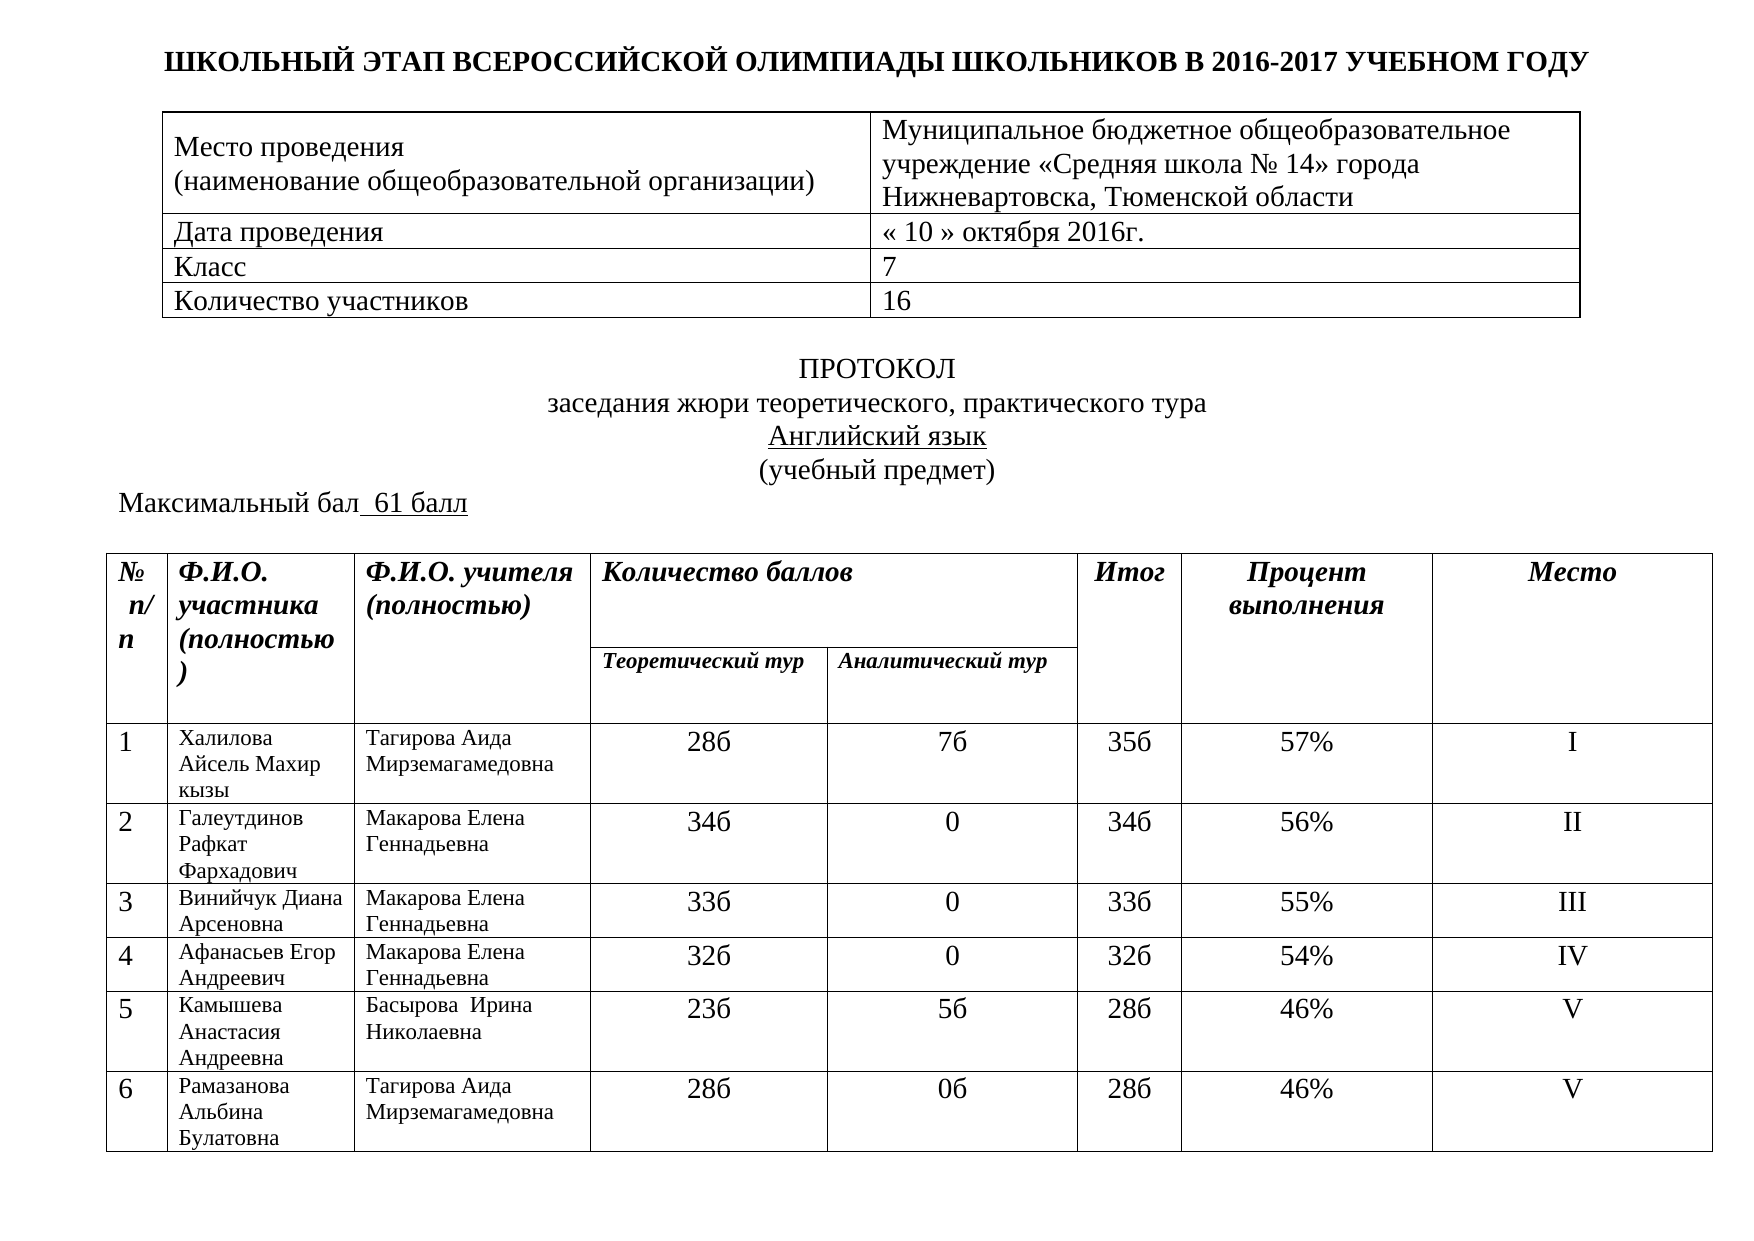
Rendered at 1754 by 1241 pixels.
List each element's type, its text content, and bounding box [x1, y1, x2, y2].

table_cell Дата проведения [163, 214, 870, 248]
table_cell 33б [591, 884, 827, 937]
table_header Ф.И.О. учителя (полностью) [355, 554, 590, 723]
text (учебный предмет) [118, 452, 1636, 486]
table_cell 2 [107, 804, 167, 883]
table_cell 28б [1078, 1072, 1181, 1151]
table_cell Камышева Анастасия Андреевна [168, 992, 354, 1071]
text Максимальный бал 61 балл [118, 486, 1636, 519]
table_cell 46% [1182, 1072, 1432, 1151]
table_cell 32б [1078, 938, 1181, 991]
table_cell 1 [107, 724, 167, 803]
table_cell Басырова Ирина Николаевна [355, 992, 590, 1071]
table_cell 57% [1182, 724, 1432, 803]
table_cell 5 [107, 992, 167, 1071]
table_cell 0 [828, 938, 1077, 991]
table_cell V [1433, 992, 1712, 1071]
table_cell 28б [591, 724, 827, 803]
table_header Место [1433, 554, 1712, 723]
table_cell 0б [828, 1072, 1077, 1151]
table_cell 28б [591, 1072, 827, 1151]
table_cell 16 [871, 283, 1579, 317]
table_cell IV [1433, 938, 1712, 991]
table_header Количество баллов [591, 554, 1077, 647]
table_cell 46% [1182, 992, 1432, 1071]
table_cell 34б [591, 804, 827, 883]
table_cell I [1433, 724, 1712, 803]
table_cell 6 [107, 1072, 167, 1151]
table_header № п/п [107, 554, 167, 723]
table_cell Макарова Елена Геннадьевна [355, 938, 590, 991]
table_cell 23б [591, 992, 827, 1071]
table_cell Класс [163, 249, 870, 282]
table_header Процент выполнения [1182, 554, 1432, 723]
table_cell 5б [828, 992, 1077, 1071]
table_cell 32б [591, 938, 827, 991]
text ШКОЛЬНЫЙ ЭТАП ВСЕРОССИЙСКОЙ ОЛИМПИАДЫ ШКОЛЬНИКОВ В 2016-2017 УЧЕБНОМ ГОДУ [118, 44, 1636, 78]
text ПРОТОКОЛ заседания жюри теоретического, практического тура [118, 351, 1636, 418]
table_cell 33б [1078, 884, 1181, 937]
table_cell 7 [871, 249, 1579, 282]
table_cell II [1433, 804, 1712, 883]
table_cell Халилова Айсель Махир кызы [168, 724, 354, 803]
table_cell « 10 » октября 2016г. [871, 214, 1579, 248]
table_header Место проведения (наименование общеобразовательной организации) [163, 113, 870, 213]
table_header Ф.И.О. участника (полностью) [168, 554, 354, 723]
table_header Итог [1078, 554, 1181, 723]
table_cell 34б [1078, 804, 1181, 883]
table_cell Афанасьев Егор Андреевич [168, 938, 354, 991]
table_header Муниципальное бюджетное общеобразовательное учреждение «Средняя школа № 14» города Нижневартовска, Тюменской области [871, 113, 1579, 213]
table_cell Количество участников [163, 283, 870, 317]
table_cell 4 [107, 938, 167, 991]
table_cell 28б [1078, 992, 1181, 1071]
table_cell 56% [1182, 804, 1432, 883]
table_cell 0 [828, 884, 1077, 937]
table_cell 54% [1182, 938, 1432, 991]
table_cell Макарова Елена Геннадьевна [355, 884, 590, 937]
table_cell Тагирова Аида Мирземагамедовна [355, 724, 590, 803]
table_cell III [1433, 884, 1712, 937]
table_cell 0 [828, 804, 1077, 883]
table_cell Галеутдинов Рафкат Фархадович [168, 804, 354, 883]
table_cell Рамазанова Альбина Булатовна [168, 1072, 354, 1151]
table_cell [355, 1072, 590, 1151]
table_cell Винийчук Диана Арсеновна [168, 884, 354, 937]
table_cell Макарова Елена Геннадьевна [355, 804, 590, 883]
table_cell V [1433, 1072, 1712, 1151]
table_cell Аналитический тур [828, 648, 1077, 723]
table_cell 55% [1182, 884, 1432, 937]
table_cell 35б [1078, 724, 1181, 803]
text Английский язык [118, 418, 1636, 452]
table_cell 7б [828, 724, 1077, 803]
table_cell Теоретический тур [591, 648, 827, 723]
table_cell 3 [107, 884, 167, 937]
